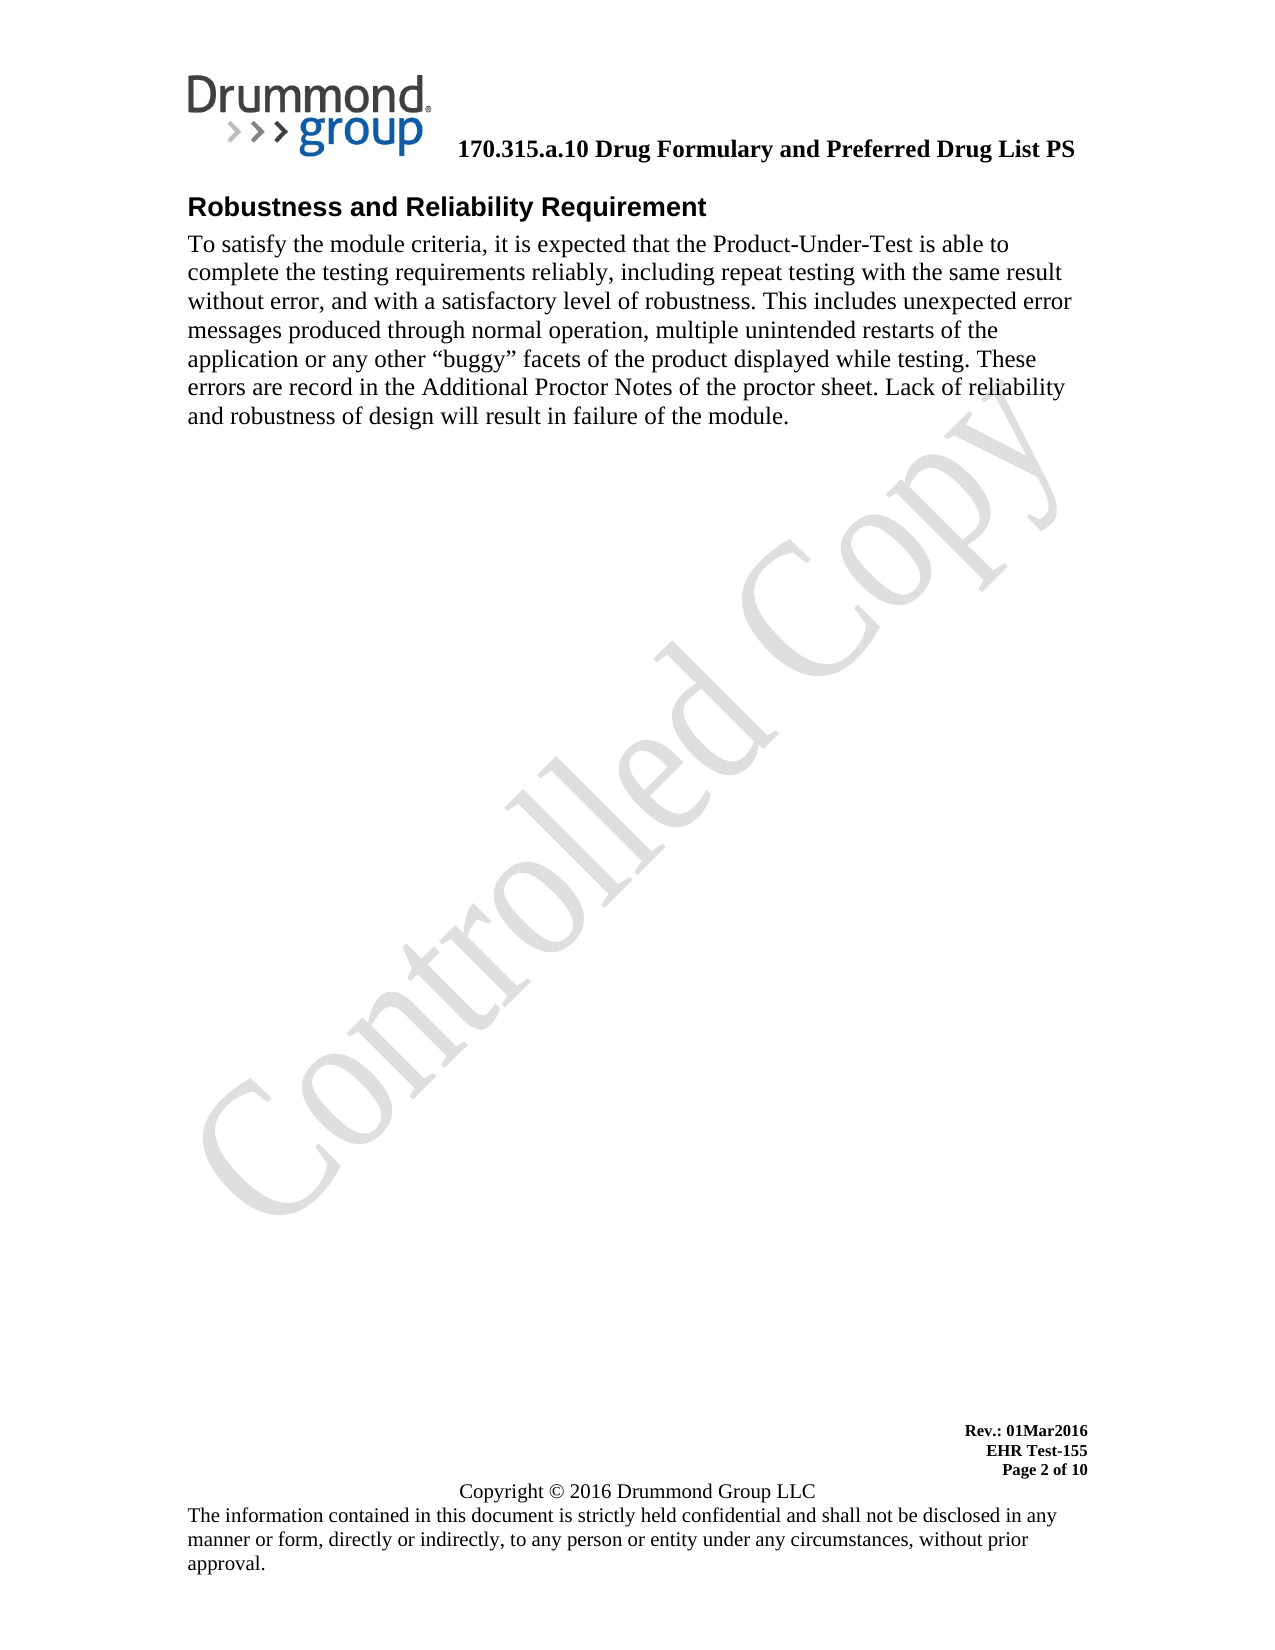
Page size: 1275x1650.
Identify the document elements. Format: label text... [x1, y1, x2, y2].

picture [187, 75, 433, 157]
text To satisfy the module criteria, it is expected that the Product-Under-Test is able to complete the testing requirements reliably, including repeat testing with the same result without error, and with a satisfactory level of robustness. This includes unexpected error messages produced through normal operation, multiple unintended restarts of the application or any other “buggy” facets of the product displayed while testing. These errors are record in the Additional Proctor Notes of the proctor sheet. Lack of reliability and robustness of design will result in failure of the module. [187, 229, 1087, 430]
subtitle Robustness and Reliability Requirement [187, 191, 1087, 222]
